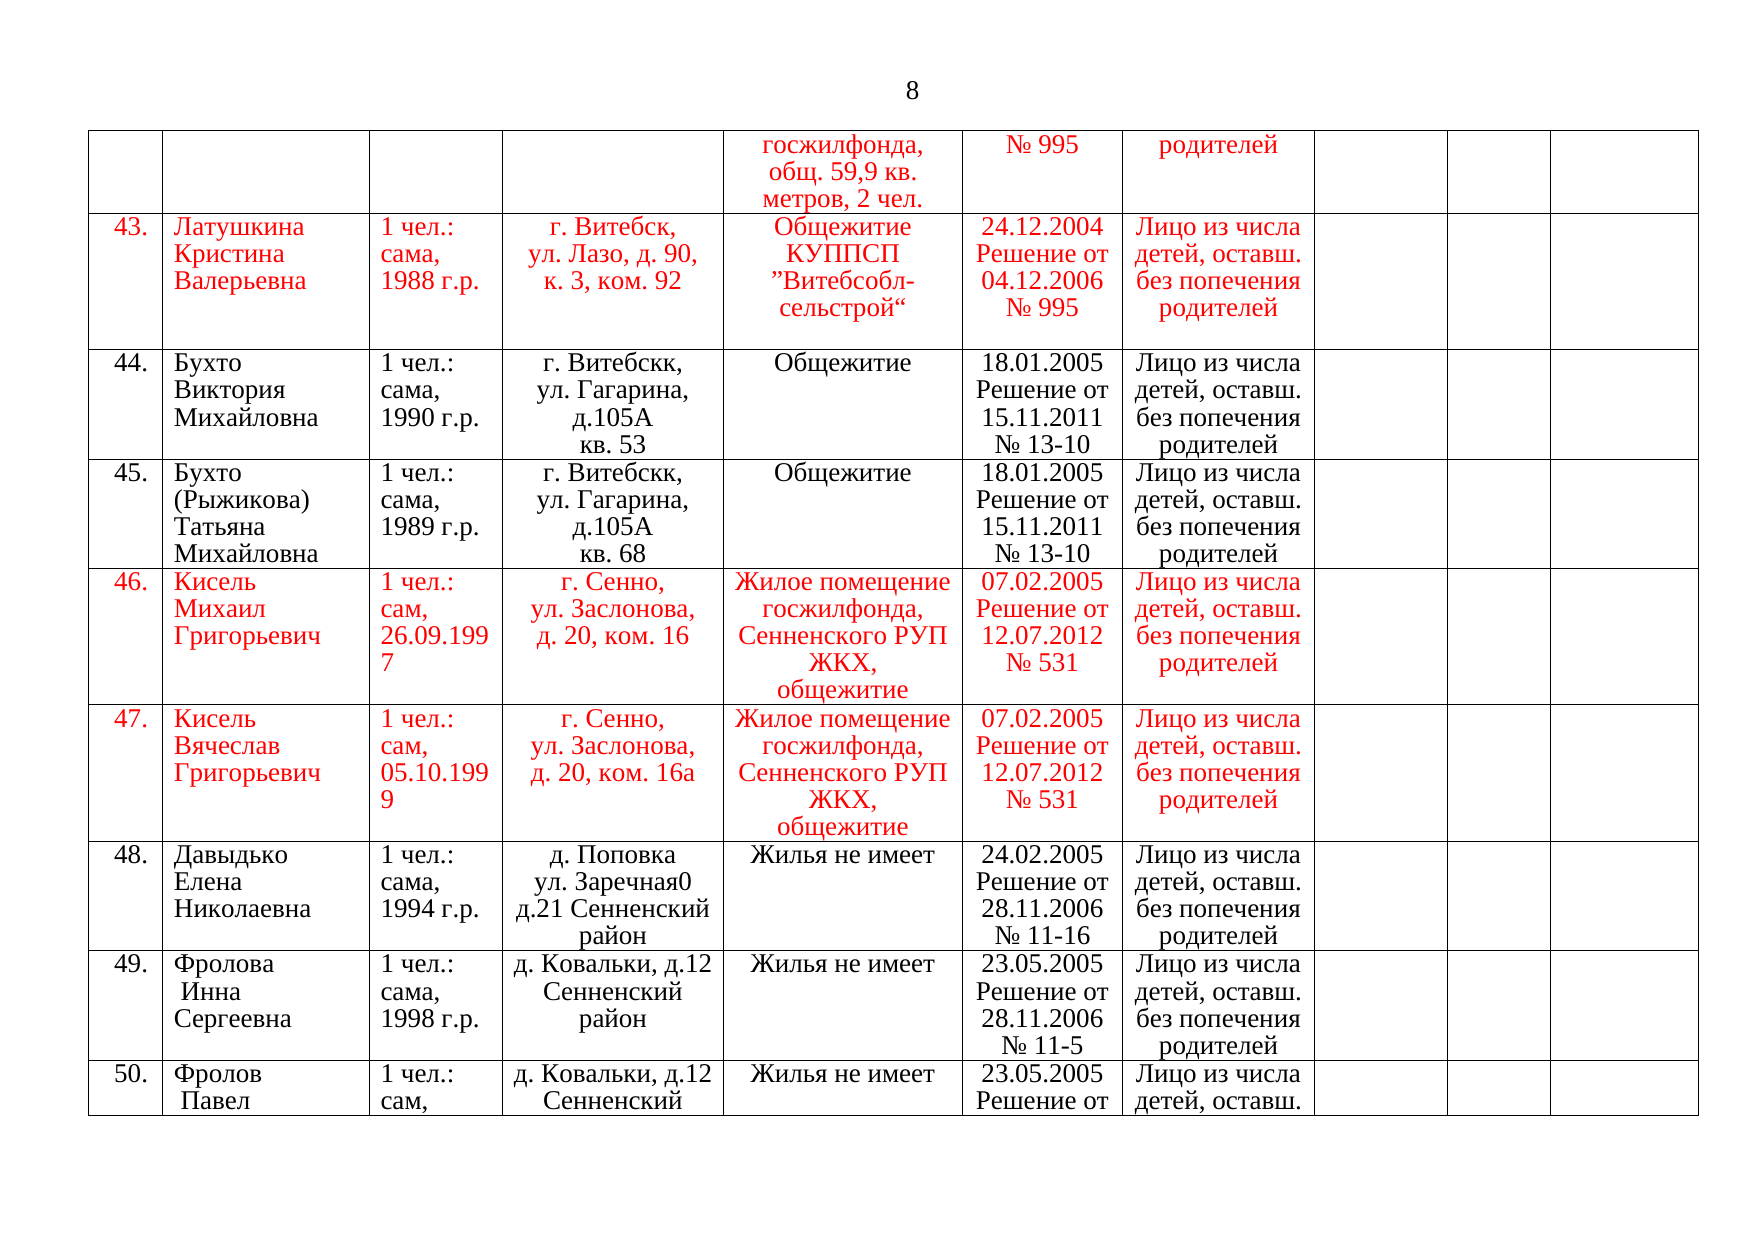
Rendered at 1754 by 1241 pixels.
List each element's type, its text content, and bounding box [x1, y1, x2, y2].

table_cell 24.02.2005 Решение от 28.11.2006 № 11-16 [963, 842, 1122, 950]
table_cell [89, 460, 162, 568]
table_cell Латушкина Кристина Валерьевна [163, 214, 369, 349]
table_cell Общежитие КУППСП ˮВитебсобл-сельстрой“ [724, 214, 962, 349]
table_cell [1448, 214, 1550, 349]
table_cell [1448, 951, 1550, 1059]
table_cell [724, 131, 962, 213]
table_cell 1 чел.: сама, 1994 г.р. [370, 842, 502, 950]
table_cell Бухто (Рыжикова) Татьяна Михайловна [163, 460, 369, 568]
table_cell 1 чел.: сама, 1998 г.р. [370, 951, 502, 1059]
table_cell [89, 131, 162, 213]
table_cell Жилья не имеет [724, 842, 962, 950]
table_cell Лицо из числа детей, оставш. без попечения родителей [1123, 214, 1314, 349]
table_cell [1448, 569, 1550, 704]
table_cell 1 чел.: сама, 1988 г.р. [370, 214, 502, 349]
table_cell [1448, 350, 1550, 458]
table_cell г. Витебскк, ул. Гагарина, д.105А кв. 53 [503, 350, 723, 458]
table_cell [1315, 842, 1447, 950]
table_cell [503, 1061, 723, 1115]
table_cell 07.02.2005 Решение от 12.07.2012 № 531 [963, 569, 1122, 704]
table_cell [89, 705, 162, 841]
table_cell Жилое помещение госжилфонда, Сенненского РУП ЖКХ, общежитие [724, 569, 962, 704]
table_cell Бухто Виктория Михайловна [163, 350, 369, 458]
table_cell Общежитие [724, 350, 962, 458]
table_cell д. Ковальки, д.12 Сенненский район [503, 951, 723, 1059]
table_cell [503, 131, 723, 213]
table_cell г. Сенно, ул. Заслонова, д. 20, ком. 16 [503, 569, 723, 704]
table_cell 23.05.2005 Решение от 28.11.2006 № 11-5 [963, 951, 1122, 1059]
table_cell [1315, 705, 1447, 841]
table_cell Лицо из числа детей, оставш. без попечения родителей [1123, 842, 1314, 950]
table_cell 18.01.2005 Решение от 15.11.2011 № 13-10 [963, 350, 1122, 458]
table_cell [163, 1061, 369, 1115]
table_cell г. Сенно, ул. Заслонова, д. 20, ком. 16а [503, 705, 723, 841]
table_cell [1551, 842, 1698, 950]
table_cell [1551, 1061, 1698, 1115]
table_cell 1 чел.: сама, 1989 г.р. [370, 460, 502, 568]
table_cell [89, 350, 162, 458]
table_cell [1123, 1061, 1314, 1115]
table_cell Лицо из числа детей, оставш. без попечения родителей [1123, 460, 1314, 568]
table_cell [1551, 460, 1698, 568]
table_cell Жилья не имеет [724, 1061, 962, 1115]
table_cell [963, 1061, 1122, 1115]
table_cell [1123, 131, 1314, 213]
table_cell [370, 1061, 502, 1115]
table_cell Лицо из числа детей, оставш. без попечения родителей [1123, 705, 1314, 841]
table_cell [1448, 1061, 1550, 1115]
table_cell Жилое помещение госжилфонда, Сенненского РУП ЖКХ, общежитие [724, 705, 962, 841]
table_cell [1315, 951, 1447, 1059]
table_cell 18.01.2005 Решение от 15.11.2011 № 13-10 [963, 460, 1122, 568]
table_cell [89, 1061, 162, 1115]
table_cell [1551, 705, 1698, 841]
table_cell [370, 131, 502, 213]
table_cell [1551, 131, 1698, 213]
table_cell [1448, 705, 1550, 841]
table_cell Лицо из числа детей, оставш. без попечения родителей [1123, 350, 1314, 458]
table_cell [1551, 569, 1698, 704]
table_cell Кисель Вячеслав Григорьевич [163, 705, 369, 841]
table_cell Лицо из числа детей, оставш. без попечения родителей [1123, 951, 1314, 1059]
table_cell Жилья не имеет [724, 951, 962, 1059]
table_cell [1315, 214, 1447, 349]
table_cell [963, 131, 1122, 213]
table_cell Лицо из числа детей, оставш. без попечения родителей [1123, 569, 1314, 704]
table_cell [1448, 842, 1550, 950]
table_cell [89, 569, 162, 704]
table_cell 07.02.2005 Решение от 12.07.2012 № 531 [963, 705, 1122, 841]
table_cell [1315, 1061, 1447, 1115]
table_cell [1551, 350, 1698, 458]
table_cell 1 чел.: сам, 05.10.1999 [370, 705, 502, 841]
table_cell [89, 214, 162, 349]
table_cell [89, 842, 162, 950]
table_cell [1315, 460, 1447, 568]
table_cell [163, 131, 369, 213]
table_cell г. Витебск, ул. Лазо, д. 90, к. 3, ком. 92 [503, 214, 723, 349]
table_cell [1315, 350, 1447, 458]
table_cell 1 чел.: сама, 1990 г.р. [370, 350, 502, 458]
table_cell [1448, 131, 1550, 213]
table_cell [1315, 569, 1447, 704]
table_cell Кисель Михаил Григорьевич [163, 569, 369, 704]
table_cell д. Поповка ул. Заречная0 д.21 Сенненский район [503, 842, 723, 950]
table_cell 3 [1315, 131, 1447, 213]
table_cell Фролова Инна Сергеевна [163, 951, 369, 1059]
table_cell 1 чел.: сам, 26.09.1997 [370, 569, 502, 704]
table_cell 24.12.2004 Решение от 04.12.2006 № 995 [963, 214, 1122, 349]
table_cell Давыдько Елена Николаевна [163, 842, 369, 950]
table_cell [89, 951, 162, 1059]
table_cell г. Витебскк, ул. Гагарина, д.105А кв. 68 [503, 460, 723, 568]
table_cell Общежитие [724, 460, 962, 568]
table_cell [1448, 460, 1550, 568]
table_cell [1551, 951, 1698, 1059]
table_cell [1551, 214, 1698, 349]
